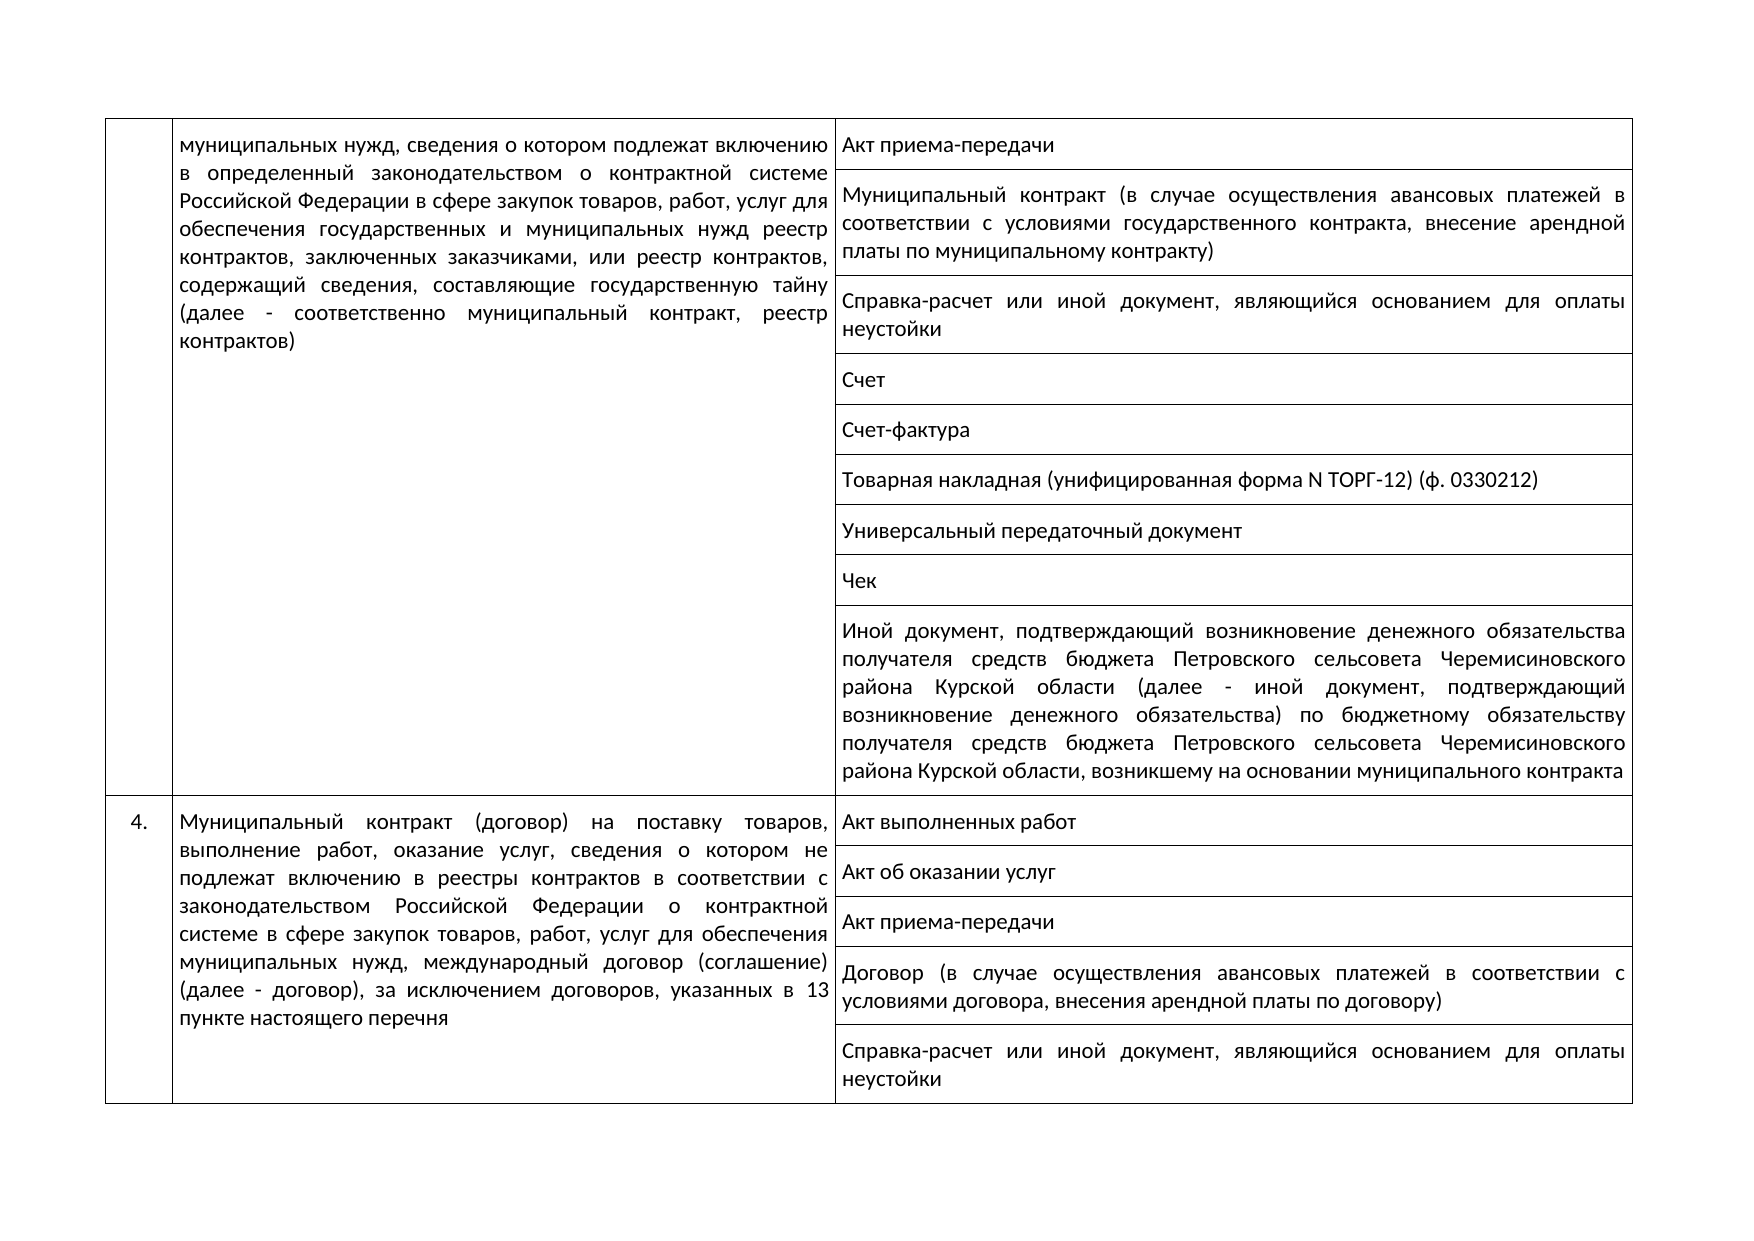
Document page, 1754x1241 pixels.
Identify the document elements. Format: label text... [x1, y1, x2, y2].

table_cell Акт выполненных работ [836, 796, 1632, 845]
table_cell Договор (в случае осуществления авансовых платежей в соответствии с условиями договора, внесения арендной платы по договору) [836, 947, 1632, 1024]
table_cell Универсальный передаточный документ [836, 505, 1632, 554]
table_cell Товарная накладная (унифицированная форма N ТОРГ-12) (ф. 0330212) [836, 455, 1632, 504]
table_cell Справка-расчет или иной документ, являющийся основанием для оплаты неустойки [836, 276, 1632, 353]
table_cell Счет [836, 354, 1632, 403]
table_cell Акт приема-передачи [836, 897, 1632, 946]
table_cell 4. [106, 796, 172, 1103]
table_cell Чек [836, 555, 1632, 605]
table_cell Иной документ, подтверждающий возникновение денежного обязательства получателя средств бюджета Петровского сельсовета Черемисиновского района Курской области (далее - иной документ, подтверждающий возникновение денежного обязательства) по бюджетному обязательству получателя средств бюджета Петровского сельсовета Черемисиновского района Курской области, возникшему на основании муниципального контракта [836, 606, 1632, 795]
table_cell Акт приема-передачи [836, 119, 1632, 168]
table_cell Счет-фактура [836, 405, 1632, 454]
table_cell Акт об оказании услуг [836, 846, 1632, 896]
table_cell Муниципальный контракт (договор) на поставку товаров, выполнение работ, оказание услуг, сведения о котором не подлежат включению в реестры контрактов в соответствии с законодательством Российской Федерации о контрактной системе в сфере закупок товаров, работ, услуг для обеспечения муниципальных нужд, международный договор (соглашение) (далее - договор), за исключением договоров, указанных в 13 пункте настоящего перечня [173, 796, 835, 1103]
table_cell Муниципальный контракт (в случае осуществления авансовых платежей в соответствии с условиями государственного контракта, внесение арендной платы по муниципальному контракту) [836, 170, 1632, 275]
table_cell Справка-расчет или иной документ, являющийся основанием для оплаты неустойки [836, 1025, 1632, 1103]
